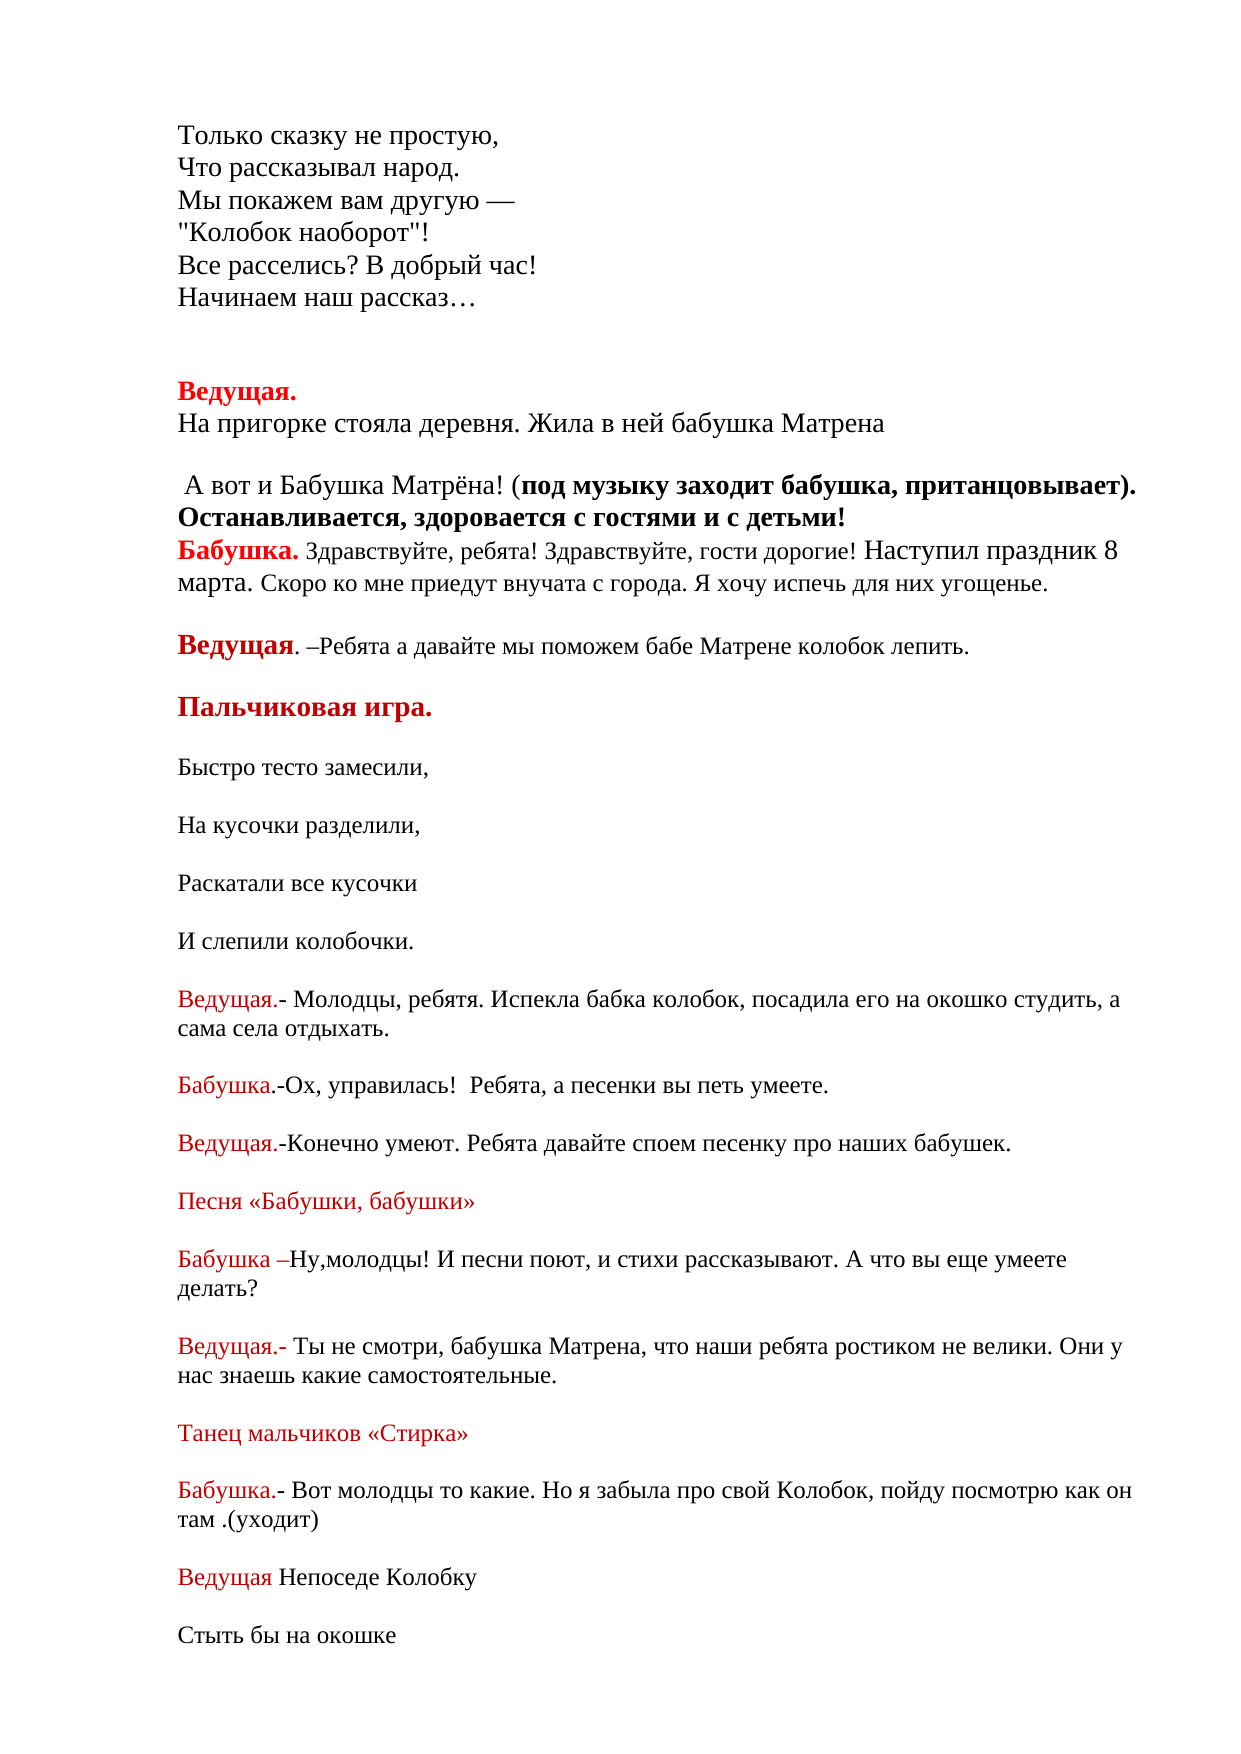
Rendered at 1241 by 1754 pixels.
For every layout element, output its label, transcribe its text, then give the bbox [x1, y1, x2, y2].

text Раскатали все кусочки [177, 868, 1152, 897]
text А вот и Бабушка Матрёна! (под музыку заходит бабушка, пританцовывает). Останавливается, здоровается с гостями и с детьми! Бабушка. Здравствуйте, ребята! Здравствуйте, гости дорогие! Наступил праздник 8 марта. Скоро ко мне приедут внучата с города. Я хочу испечь для них угощенье. [177, 468, 1152, 598]
text Быстро тесто замесили, [177, 752, 1152, 781]
text Бабушка.-Ох, управилась! Ребята, а песенки вы петь умеете. [177, 1071, 1152, 1099]
text Пальчиковая игра. [177, 689, 1152, 723]
text Ведущая.- Молодцы, ребятя. Испекла бабка колобок, посадила его на окошко студить, а сама села отдыхать. [177, 984, 1152, 1041]
text Только сказку не простую, Что рассказывал народ. Мы покажем вам другую — "Колобок наоборот"! Все расселись? В добрый час! Начинаем наш рассказ… [177, 118, 1152, 312]
text Песня «Бабушки, бабушки» [177, 1186, 1152, 1215]
text Ведущая Непоседе Колобку [177, 1562, 1152, 1591]
text И слепили колобочки. [177, 926, 1152, 955]
text Танец мальчиков «Стирка» [177, 1418, 1152, 1446]
text Бабушка –Ну,молодцы! И песни поют, и стихи рассказывают. А что вы еще умеете делать? [177, 1244, 1152, 1302]
text Ведущая.- Ты не смотри, бабушка Матрена, что наши ребята ростиком не велики. Они у нас знаешь какие самостоятельные. [177, 1331, 1152, 1388]
text Ведущая. –Ребята а давайте мы поможем бабе Матрене колобок лепить. [177, 627, 1152, 660]
text Ведущая. На пригорке стояла деревня. Жила в ней бабушка Матрена [177, 342, 1152, 439]
text Ведущая.-Конечно умеют. Ребята давайте споем песенку про наших бабушек. [177, 1128, 1152, 1157]
text Стыть бы на окошке [177, 1620, 1152, 1649]
text Бабушка.- Вот молодцы то какие. Но я забыла про свой Колобок, пойду посмотрю как он там .(уходит) [177, 1476, 1152, 1533]
text На кусочки разделили, [177, 810, 1152, 839]
